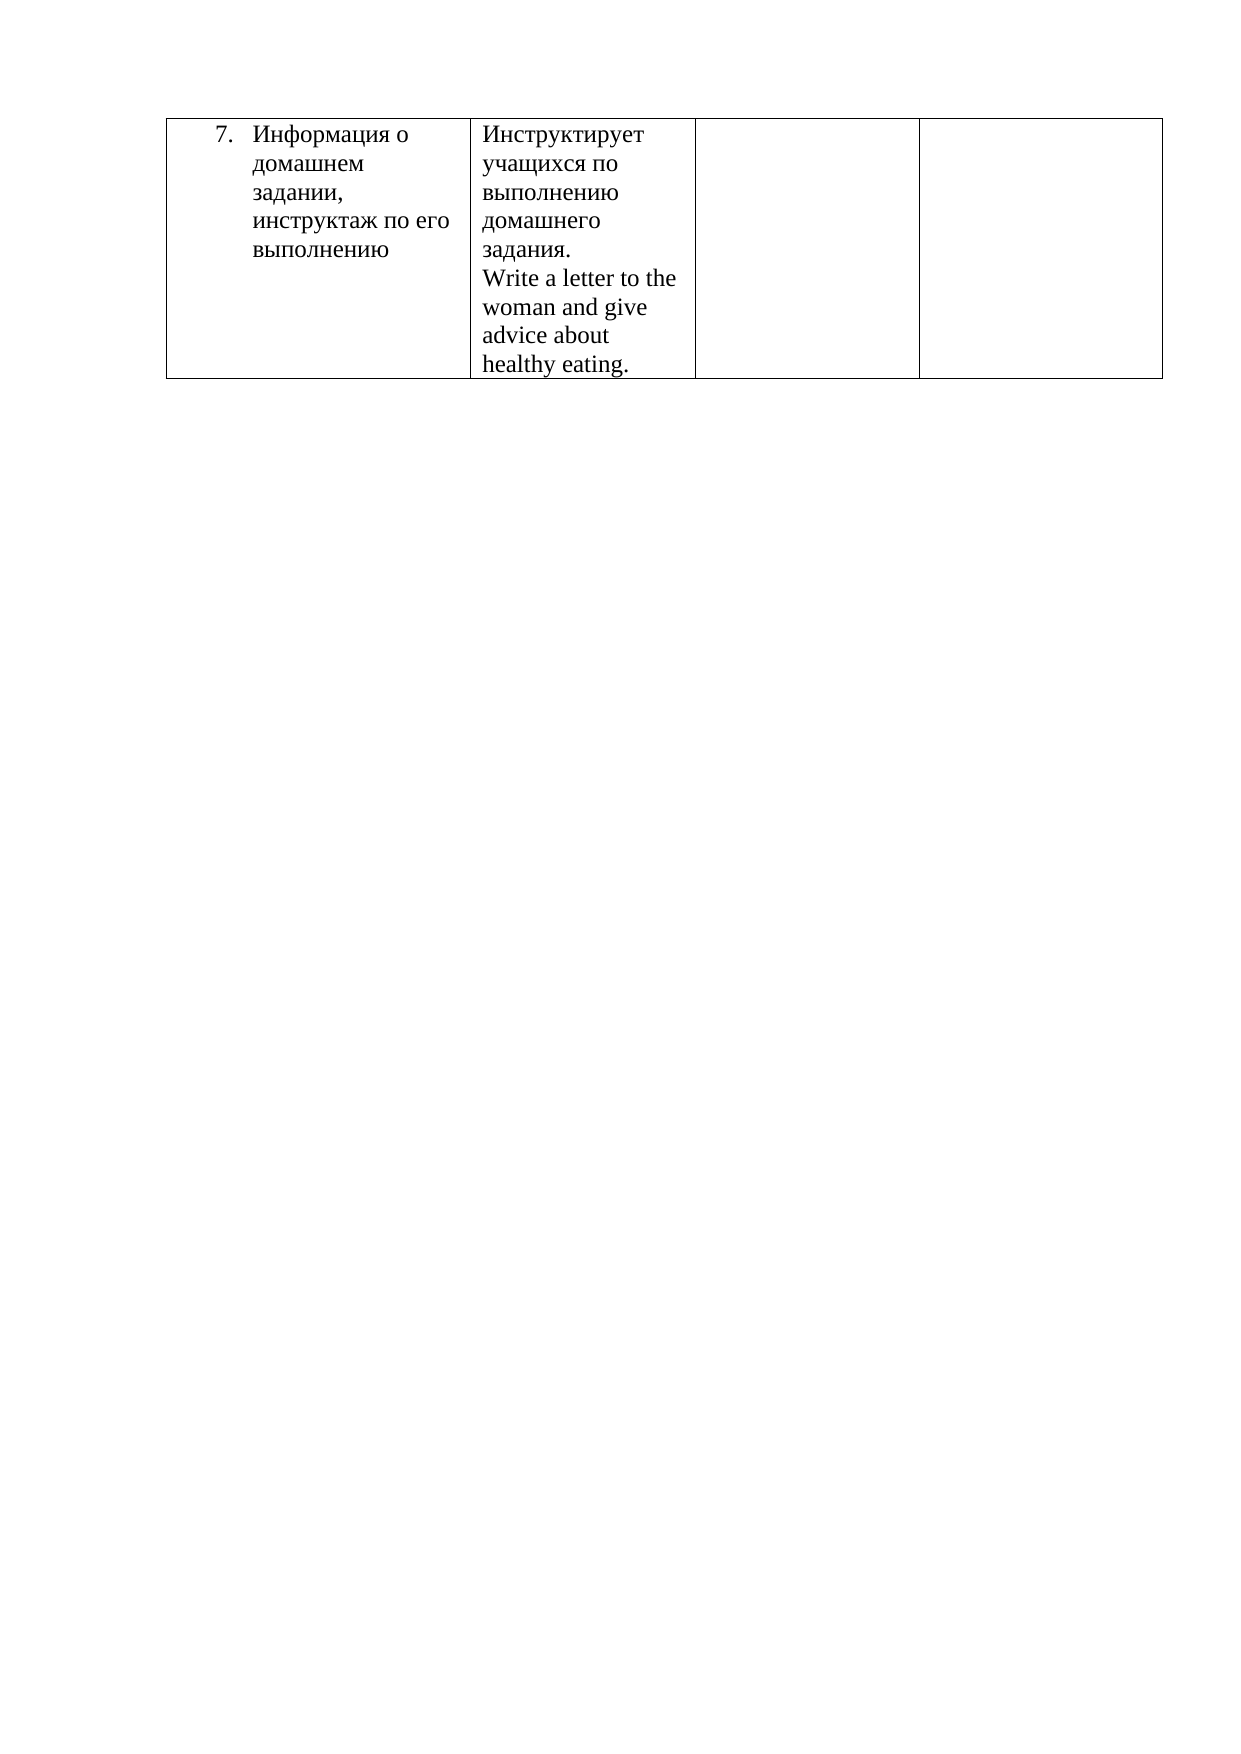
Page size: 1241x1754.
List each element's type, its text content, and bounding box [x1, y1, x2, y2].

table_cell Инструктирует учащихся по выполнению домашнего задания. Write a letter to the woman and give advice about healthy eating. [471, 119, 695, 378]
table_cell [920, 119, 1162, 378]
table_cell Информация о домашнем задании, инструктаж по его выполнению [167, 119, 470, 378]
table_cell [696, 119, 919, 378]
